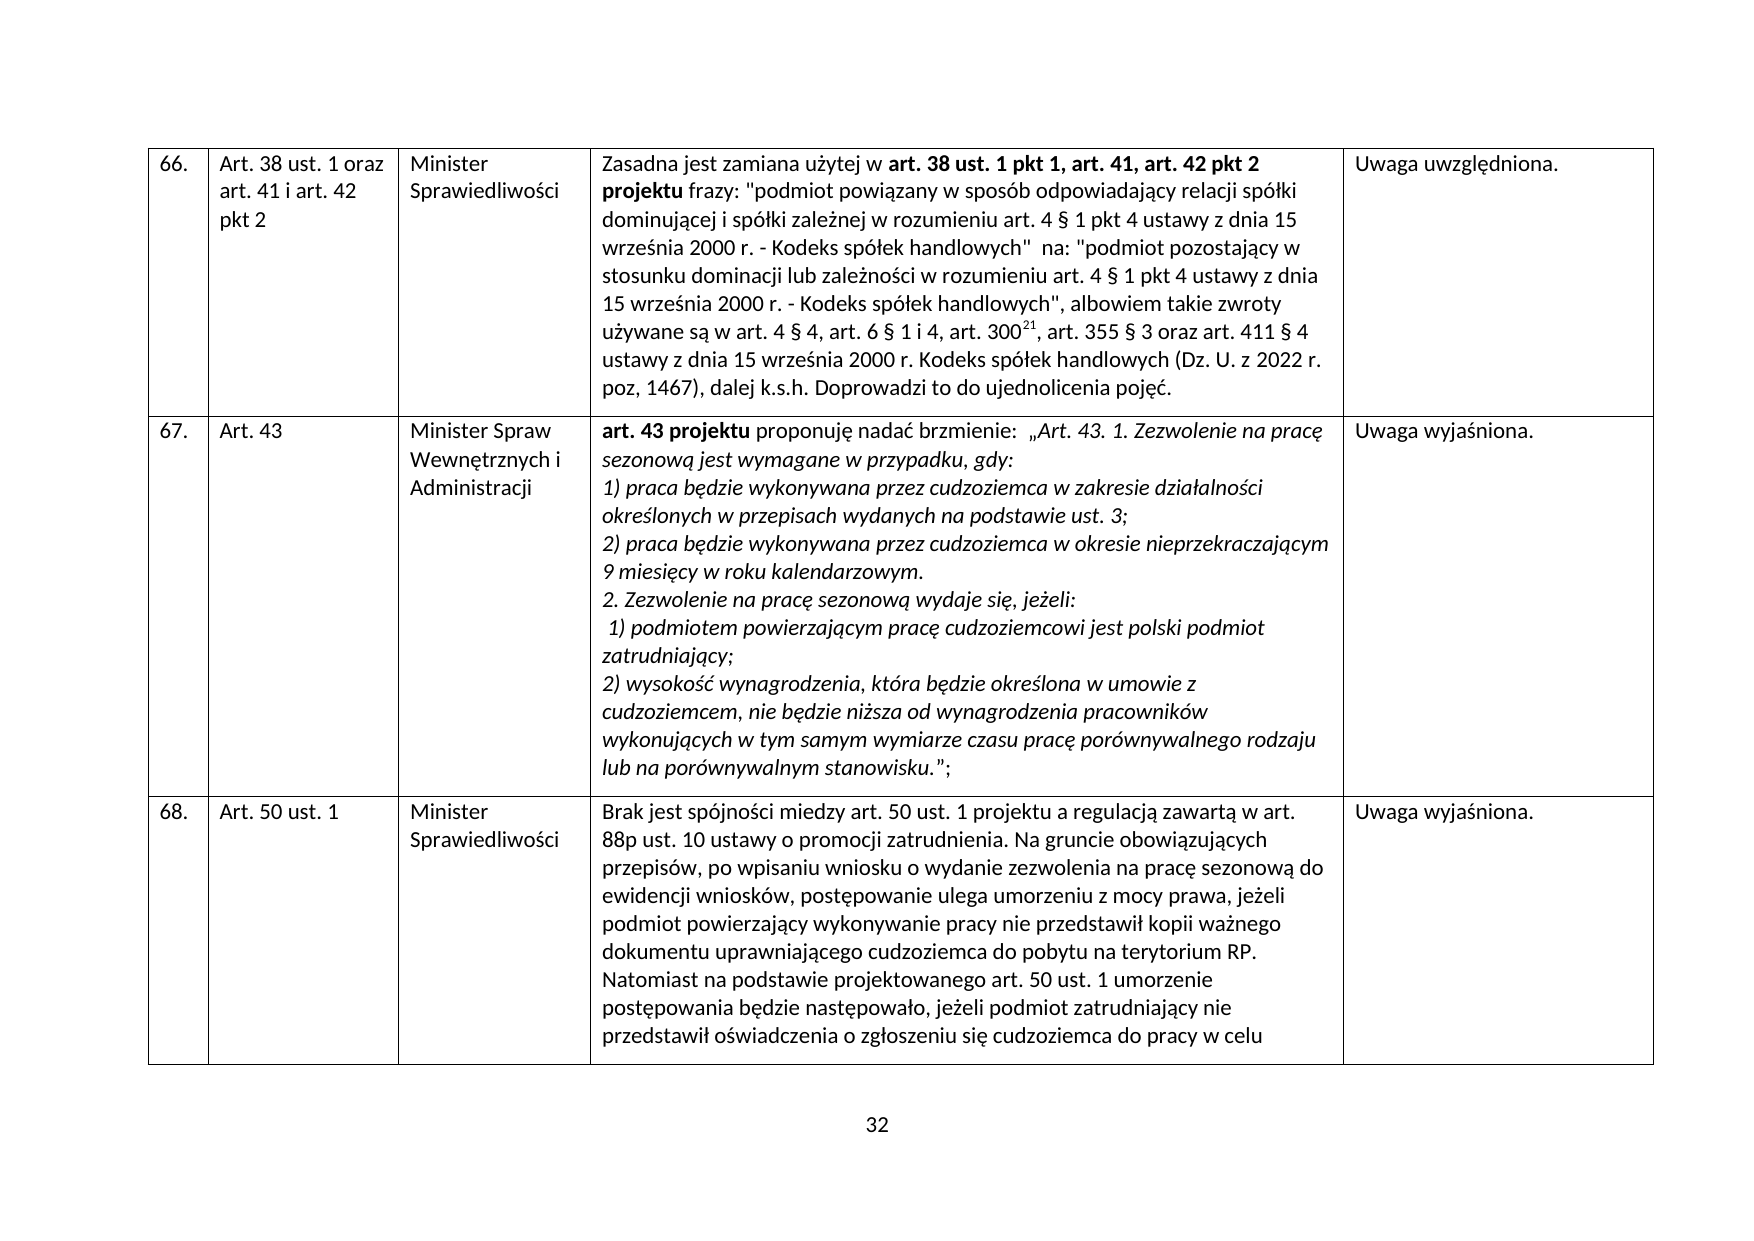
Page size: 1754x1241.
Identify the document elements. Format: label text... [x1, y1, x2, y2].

table_cell Minister Spraw Wewnętrznych i Administracji [399, 417, 590, 796]
table_cell Uwaga wyjaśniona. [1344, 417, 1653, 796]
table_cell Uwaga uwzględniona. [1344, 149, 1653, 416]
table_cell [149, 149, 208, 416]
table_cell Minister Sprawiedliwości [399, 149, 590, 416]
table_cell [591, 797, 1343, 1064]
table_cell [399, 797, 590, 1064]
table_cell Zasadna jest zamiana użytej w art. 38 ust. 1 pkt 1, art. 41, art. 42 pkt 2 projektu frazy: "podmiot powiązany w sposób odpowiadający relacji spółki dominującej i spółki zależnej w rozumieniu art. 4 § 1 pkt 4 ustawy z dnia 15 września 2000 r. - Kodeks spółek handlowych" na: "podmiot pozostający w stosunku dominacji lub zależności w rozumieniu art. 4 § 1 pkt 4 ustawy z dnia 15 września 2000 r. - Kodeks spółek handlowych", albowiem takie zwroty używane są w art. 4 § 4, art. 6 § 1 i 4, art. 30021, art. 355 § 3 oraz art. 411 § 4 ustawy z dnia 15 września 2000 r. Kodeks spółek handlowych (Dz. U. z 2022 r. poz, 1467), dalej k.s.h. Doprowadzi to do ujednolicenia pojęć. [591, 149, 1343, 416]
table_cell [149, 417, 208, 796]
table_cell [149, 797, 208, 1064]
table_cell Art. 50 ust. 1 [209, 797, 398, 1064]
table_cell Uwaga wyjaśniona. [1344, 797, 1653, 1064]
table_cell Art. 38 ust. 1 oraz art. 41 i art. 42 pkt 2 [209, 149, 398, 416]
table_cell Art. 43 [209, 417, 398, 796]
table_cell art. 43 projektu proponuję nadać brzmienie: „Art. 43. 1. Zezwolenie na pracę sezonową jest wymagane w przypadku, gdy: 1) praca będzie wykonywana przez cudzoziemca w zakresie działalności określonych w przepisach wydanych na podstawie ust. 3; 2) praca będzie wykonywana przez cudzoziemca w okresie nieprzekraczającym 9 miesięcy w roku kalendarzowym. 2. Zezwolenie na pracę sezonową wydaje się, jeżeli: 1) podmiotem powierzającym pracę cudzoziemcowi jest polski podmiot zatrudniający; 2) wysokość wynagrodzenia, która będzie określona w umowie z cudzoziemcem, nie będzie niższa od wynagrodzenia pracowników wykonujących w tym samym wymiarze czasu pracę porównywalnego rodzaju lub na porównywalnym stanowisku.”; [591, 417, 1343, 796]
